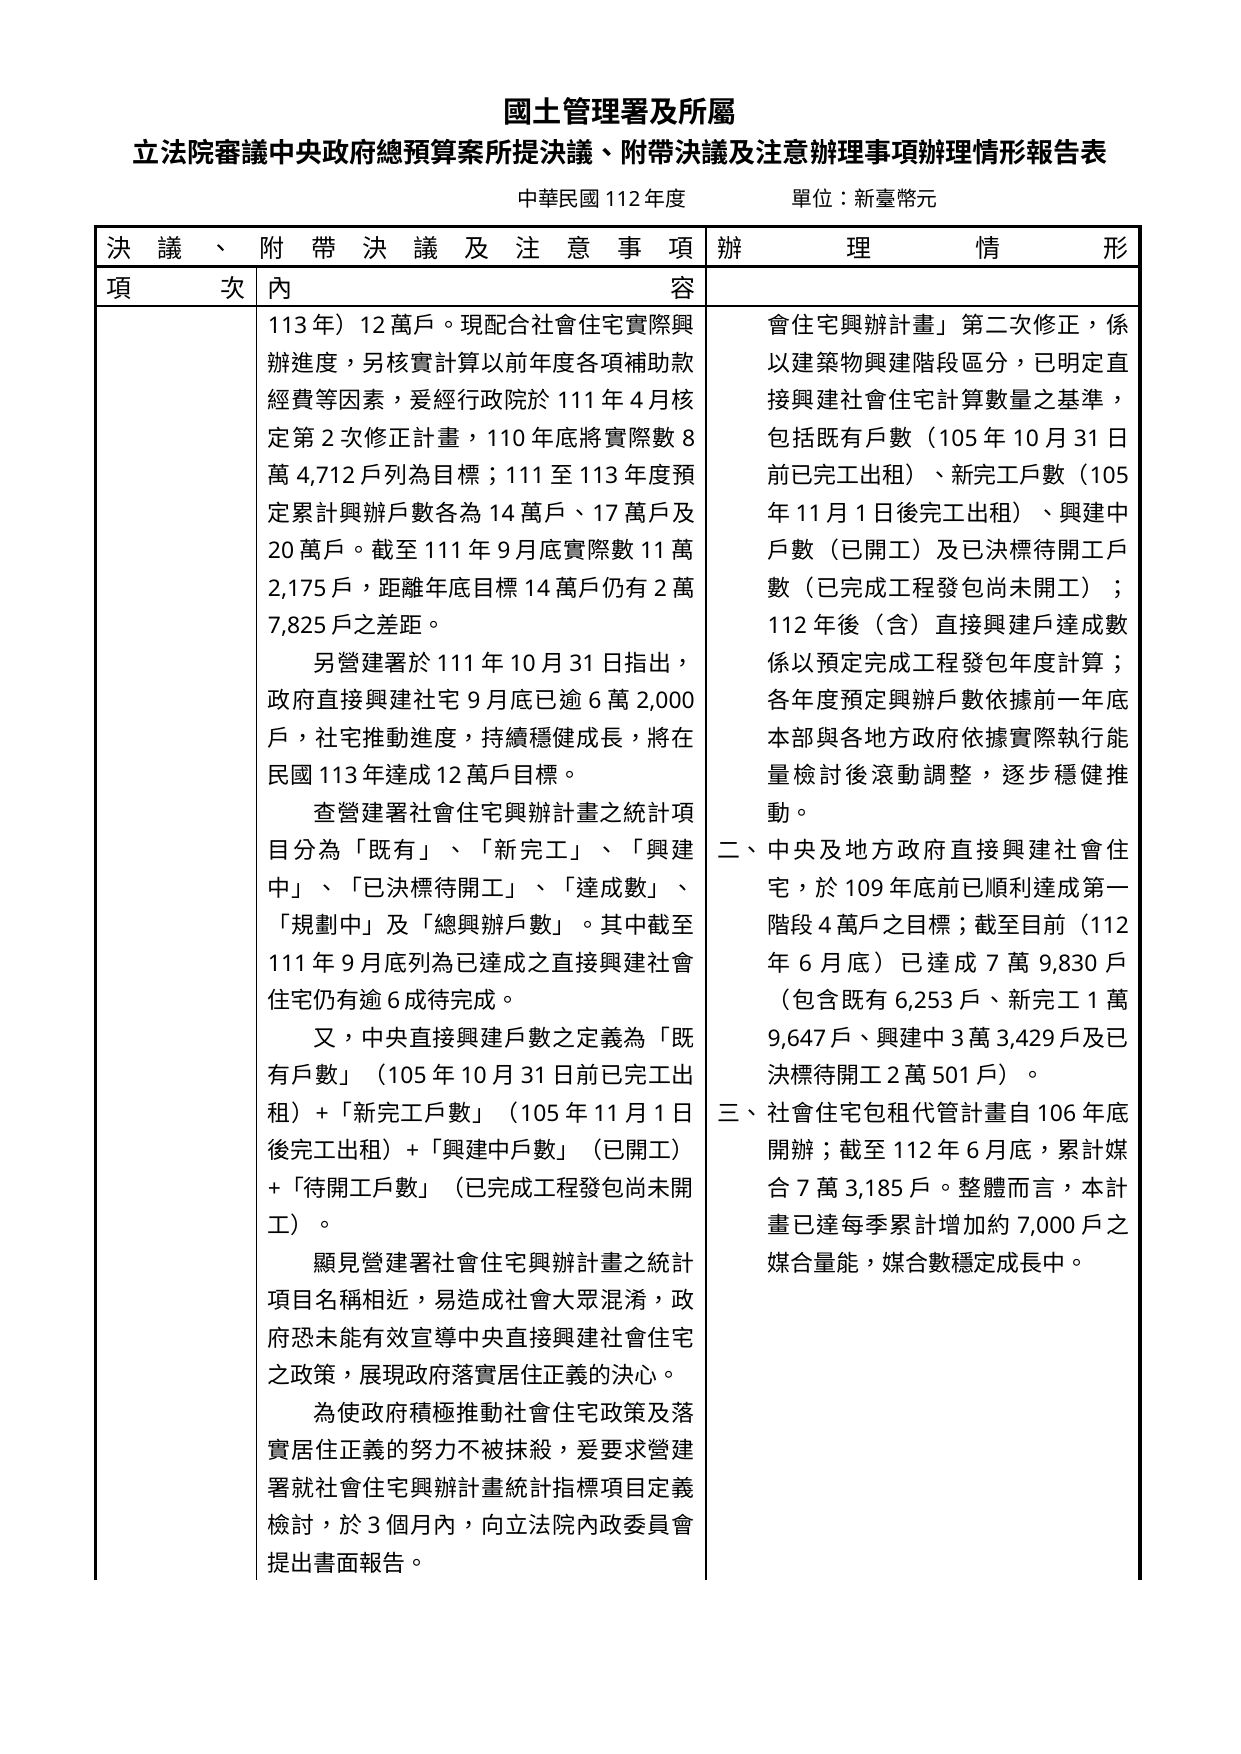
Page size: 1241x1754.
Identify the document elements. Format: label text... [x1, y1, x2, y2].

table_cell 內容 [257, 268, 705, 305]
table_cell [257, 307, 705, 1580]
table_cell [707, 268, 1138, 305]
table_cell 項次 [97, 268, 256, 305]
table_header 辦理情形 [707, 228, 1138, 265]
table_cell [707, 307, 1138, 1580]
table_cell [97, 307, 256, 1580]
table_header 決議、附帶決議及注意事項 [97, 228, 705, 265]
